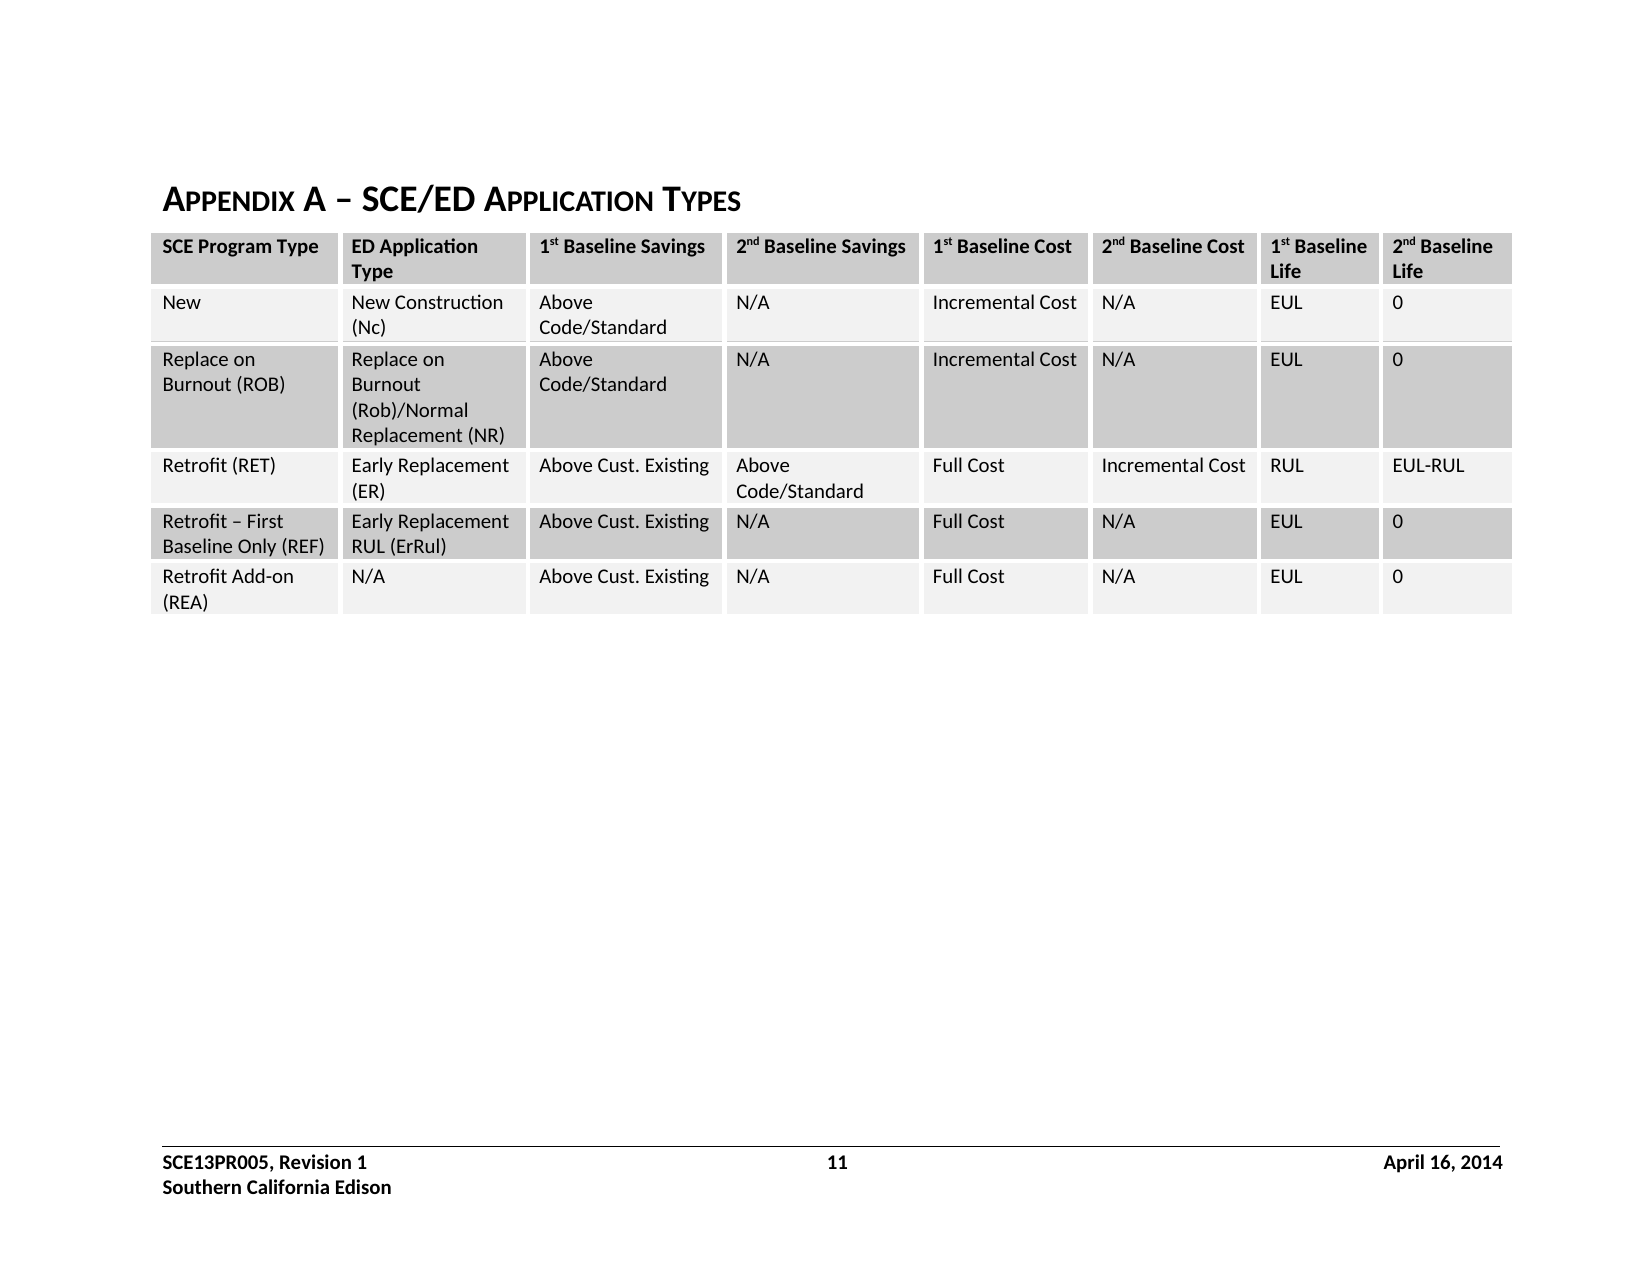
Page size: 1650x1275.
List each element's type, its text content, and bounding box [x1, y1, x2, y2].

table_cell N/A [1093, 346, 1257, 448]
table_cell RUL [1261, 452, 1379, 503]
table_header ED Application Type [343, 233, 526, 284]
table_cell Above Code/Standard [727, 452, 919, 503]
table_cell Incremental Cost [1093, 452, 1257, 503]
table_header SCE Program Type [151, 233, 338, 284]
table_cell New Construction (Nc) [343, 289, 526, 341]
table_cell Replace on Burnout (ROB) [151, 346, 338, 448]
table_cell Full Cost [924, 508, 1088, 559]
table_header 2nd Baseline Savings [727, 233, 919, 284]
table_cell 0 [1383, 563, 1512, 614]
table_cell N/A [727, 346, 919, 448]
table_cell N/A [727, 563, 919, 614]
table_cell Above Cust. Existing [530, 563, 722, 614]
table_cell N/A [727, 289, 919, 341]
table_cell 0 [1383, 346, 1512, 448]
table_cell Above Cust. Existing [530, 508, 722, 559]
table_cell Full Cost [924, 452, 1088, 503]
table_cell EUL [1261, 508, 1379, 559]
table_header 2nd Baseline Cost [1093, 233, 1257, 284]
table_header 1st Baseline Savings [530, 233, 722, 284]
table_cell New [151, 289, 338, 341]
table_cell Early Replacement (ER) [343, 452, 526, 503]
table_cell Full Cost [924, 563, 1088, 614]
table_cell N/A [727, 508, 919, 559]
table_cell N/A [1093, 563, 1257, 614]
table_cell Incremental Cost [924, 289, 1088, 341]
table_cell 0 [1383, 289, 1512, 341]
table_cell 0 [1383, 508, 1512, 559]
table_cell N/A [1093, 508, 1257, 559]
table_header 2nd Baseline Life [1383, 233, 1512, 284]
table_header 1st Baseline Life [1261, 233, 1379, 284]
table_cell Above Code/Standard [530, 289, 722, 341]
table_cell EUL [1261, 563, 1379, 614]
table_cell EUL-RUL [1383, 452, 1512, 503]
table_cell Early Replacement RUL (ErRul) [343, 508, 526, 559]
table_header 1st Baseline Cost [924, 233, 1088, 284]
table_cell Retrofit Add-on (REA) [151, 563, 338, 614]
table_cell Incremental Cost [924, 346, 1088, 448]
table_cell EUL [1261, 346, 1379, 448]
subtitle Appendix A – SCE/ED Application Types [162, 175, 1500, 221]
table_cell EUL [1261, 289, 1379, 341]
table_cell N/A [1093, 289, 1257, 341]
table_cell Above Cust. Existing [530, 452, 722, 503]
table_cell Above Code/Standard [530, 346, 722, 448]
table_cell Replace on Burnout (Rob)/Normal Replacement (NR) [343, 346, 526, 448]
table_cell Retrofit (RET) [151, 452, 338, 503]
table_cell Retrofit – First Baseline Only (REF) [151, 508, 338, 559]
table_cell N/A [343, 563, 526, 614]
